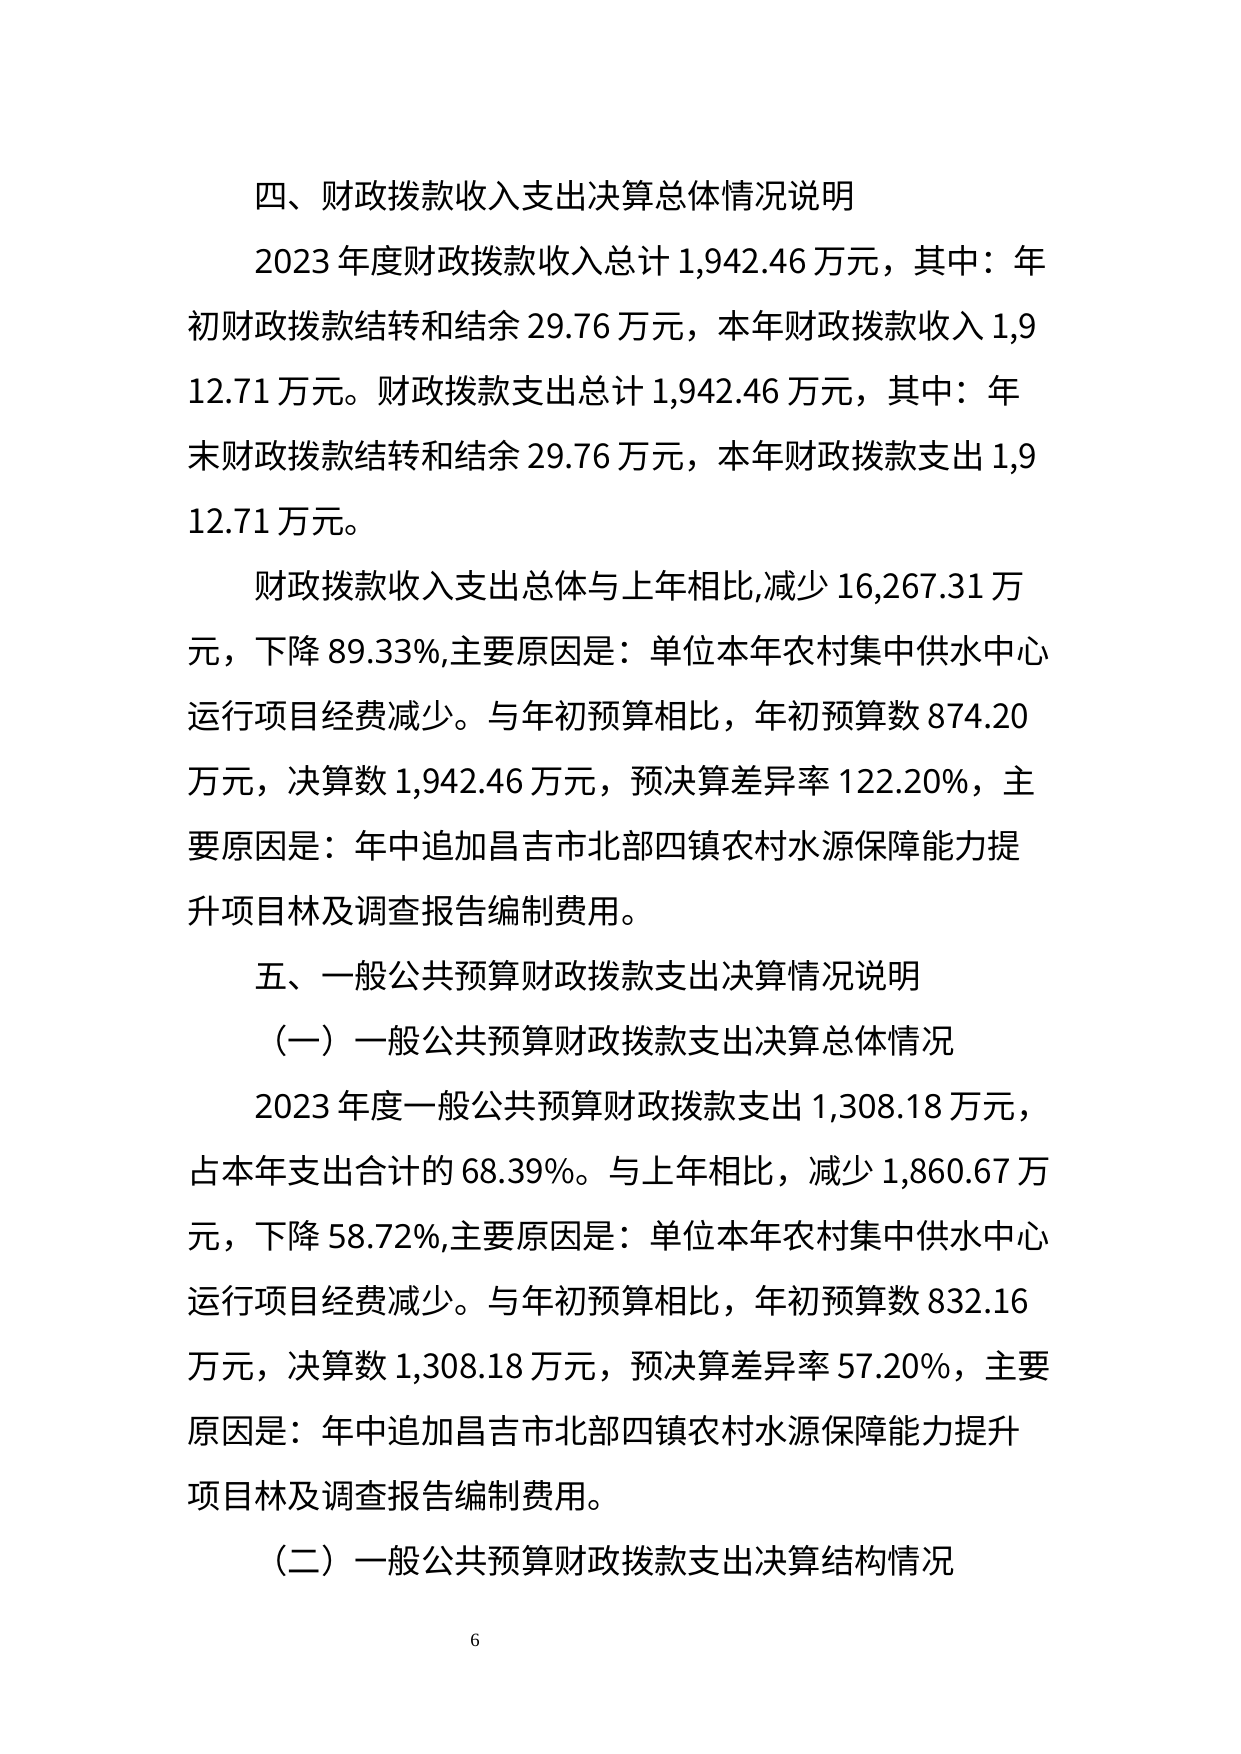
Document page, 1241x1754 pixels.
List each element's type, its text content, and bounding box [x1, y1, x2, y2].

text 五、一般公共预算财政拨款支出决算情况说明 [187, 942, 1053, 1007]
text 2023年度财政拨款收入总计1,942.46万元，其中：年初财政拨款结转和结余29.76万元，本年财政拨款收入1,912.71万元。财政拨款支出总计1,942.46万元，其中：年末财政拨款结转和结余29.76万元，本年财政拨款支出1,912.71万元。 [187, 227, 1053, 552]
list 一般公共预算财政拨款支出决算结构情况 [187, 1527, 1053, 1592]
text 财政拨款收入支出总体与上年相比,减少16,267.31万元，下降89.33%,主要原因是：单位本年农村集中供水中心运行项目经费减少。与年初预算相比，年初预算数874.20万元，决算数1,942.46万元，预决算差异率122.20%，主要原因是：年中追加昌吉市北部四镇农村水源保障能力提升项目林及调查报告编制费用。 [187, 552, 1053, 942]
text 2023年度一般公共预算财政拨款支出1,308.18万元，占本年支出合计的68.39%。与上年相比，减少1,860.67万元，下降58.72%,主要原因是：单位本年农村集中供水中心运行项目经费减少。与年初预算相比，年初预算数832.16万元，决算数1,308.18万元，预决算差异率57.20%，主要原因是：年中追加昌吉市北部四镇农村水源保障能力提升项目林及调查报告编制费用。 [187, 1072, 1053, 1527]
text （一）一般公共预算财政拨款支出决算总体情况 [187, 1007, 1053, 1072]
text 四、财政拨款收入支出决算总体情况说明 [187, 162, 1053, 227]
